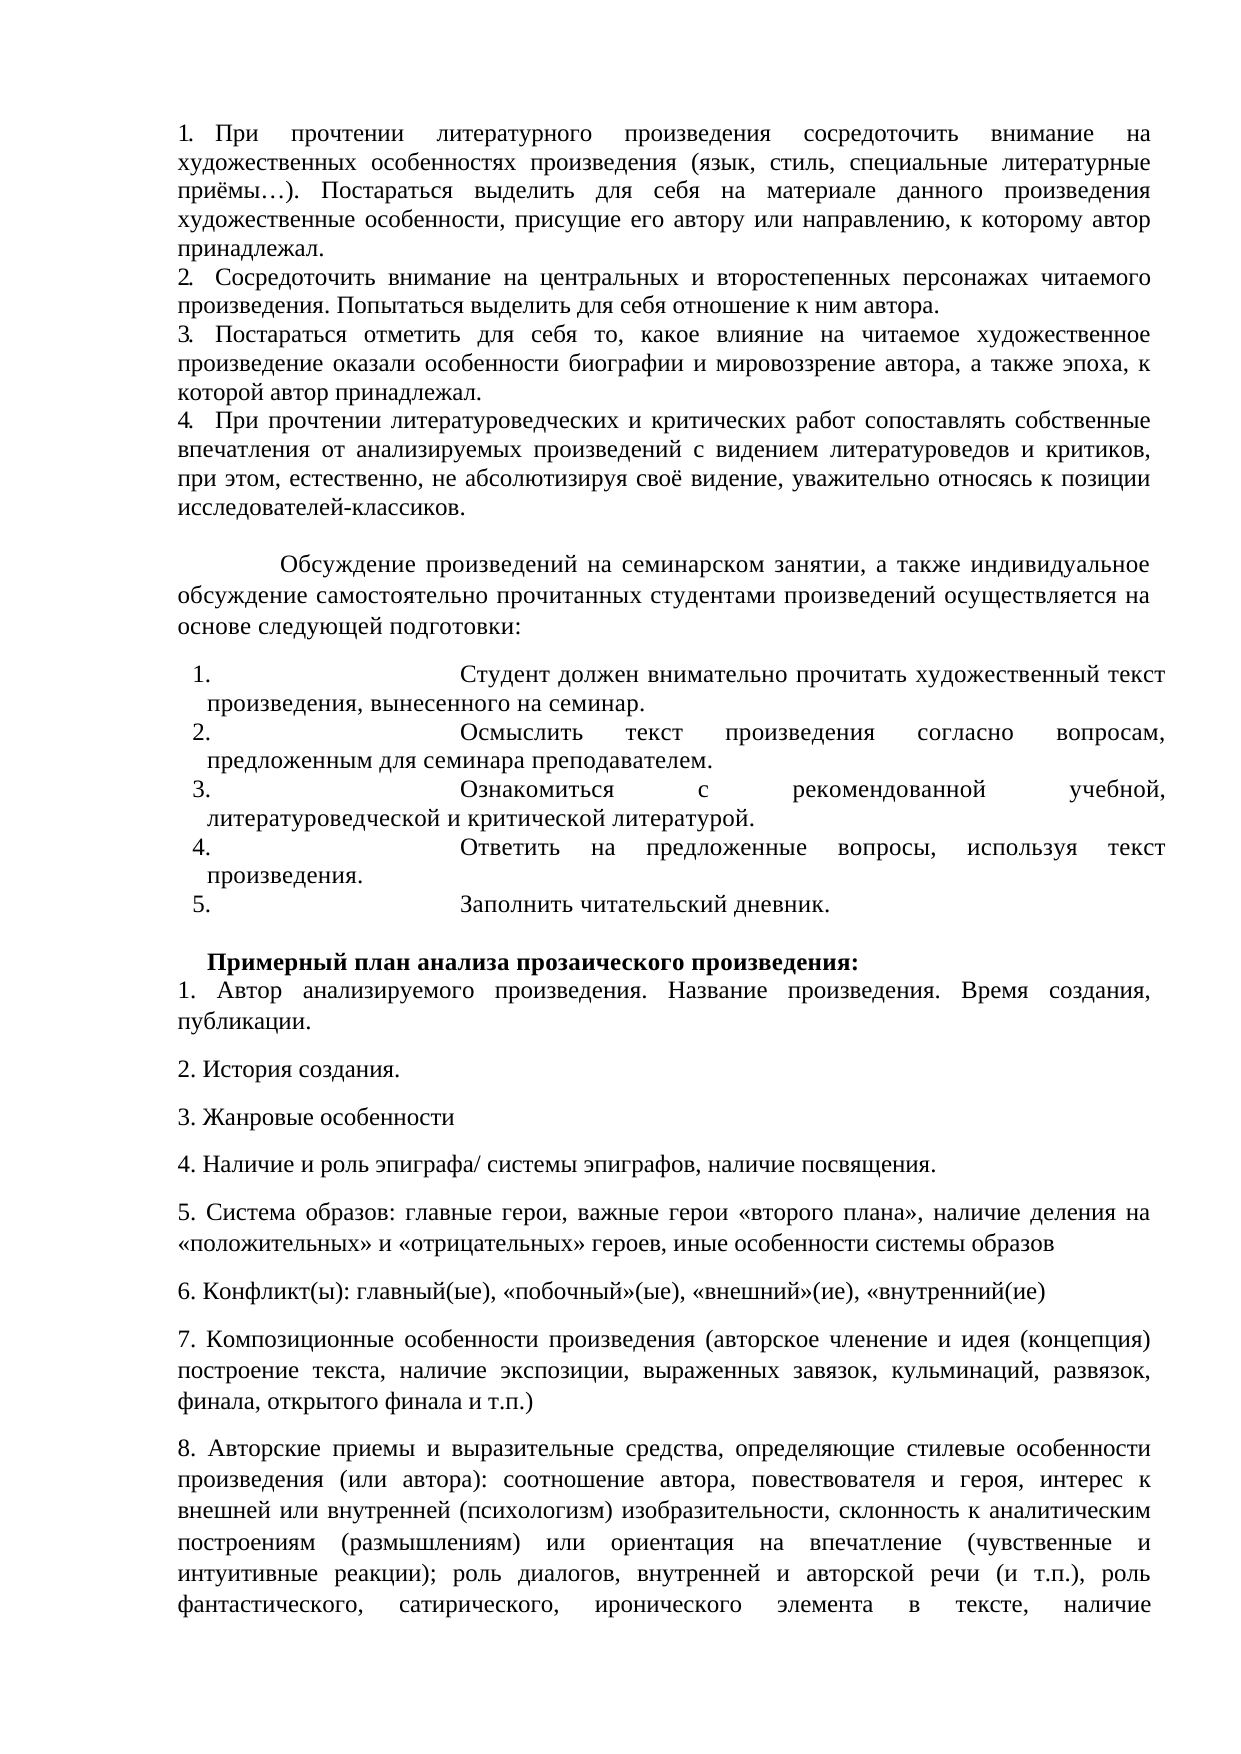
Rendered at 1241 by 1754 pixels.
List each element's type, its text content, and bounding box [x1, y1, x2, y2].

list Ответить на предложенные вопросы, используя текст произведения. [192, 832, 1167, 889]
list Заполнить читательский дневник. [192, 889, 1167, 918]
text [177, 1433, 1152, 1617]
list При прочтении литературоведческих и критических работ сопоставлять собственные впечатления от анализируемых произведений с видением литературоведов и критиков, при этом, естественно, не абсолютизируя своё видение, уважительно относясь к позиции исследователей-классиков. [177, 406, 1152, 521]
list Осмыслить текст произведения согласно вопросам, предложенным для семинара преподавателем. [192, 717, 1167, 774]
list Ознакомиться с рекомендованной учебной, литературоведческой и критической литературой. [192, 774, 1167, 832]
text 2. История создания. [177, 1054, 1152, 1083]
text 5. Система образов: главные герои, важные герои «второго плана», наличие деления на «положительных» и «отрицательных» героев, иные особенности системы образов [177, 1197, 1152, 1257]
text 6. Конфликт(ы): главный(ые), «побочный»(ые), «внешний»(ие), «внутренний(ие) [177, 1276, 1152, 1305]
text 1. Автор анализируемого произведения. Название произведения. Время создания, публикации. [177, 975, 1152, 1035]
text 3. Жанровые особенности [177, 1102, 1152, 1131]
text 4. Наличие и роль эпиграфа/ системы эпиграфов, наличие посвящения. [177, 1149, 1152, 1178]
list Постараться отметить для себя то, какое влияние на читаемое художественное произведение оказали особенности биографии и мировоззрение автора, а также эпоха, к которой автор принадлежал. [177, 319, 1152, 406]
list При прочтении литературного произведения сосредоточить внимание на художественных особенностях произведения (язык, стиль, специальные литературные приёмы…). Постараться выделить для себя на материале данного произведения художественные особенности, присущие его автору или направлению, к которому автор принадлежал. [177, 118, 1152, 262]
text Обсуждение произведений на семинарском занятии, а также индивидуальное обсуждение самостоятельно прочитанных студентами произведений осуществляется на основе следующей подготовки: [177, 549, 1152, 640]
text 7. Композиционные особенности произведения (авторское членение и идея (концепция) построение текста, наличие экспозиции, выраженных завязок, кульминаций, развязок, финала, открытого финала и т.п.) [177, 1324, 1152, 1414]
list Студент должен внимательно прочитать художественный текст произведения, вынесенного на семинар. [192, 659, 1167, 717]
list Сосредоточить внимание на центральных и второстепенных персонажах читаемого произведения. Попытаться выделить для себя отношение к ним автора. [177, 262, 1152, 319]
list Примерный план анализа прозаического произведения: [207, 947, 1167, 975]
